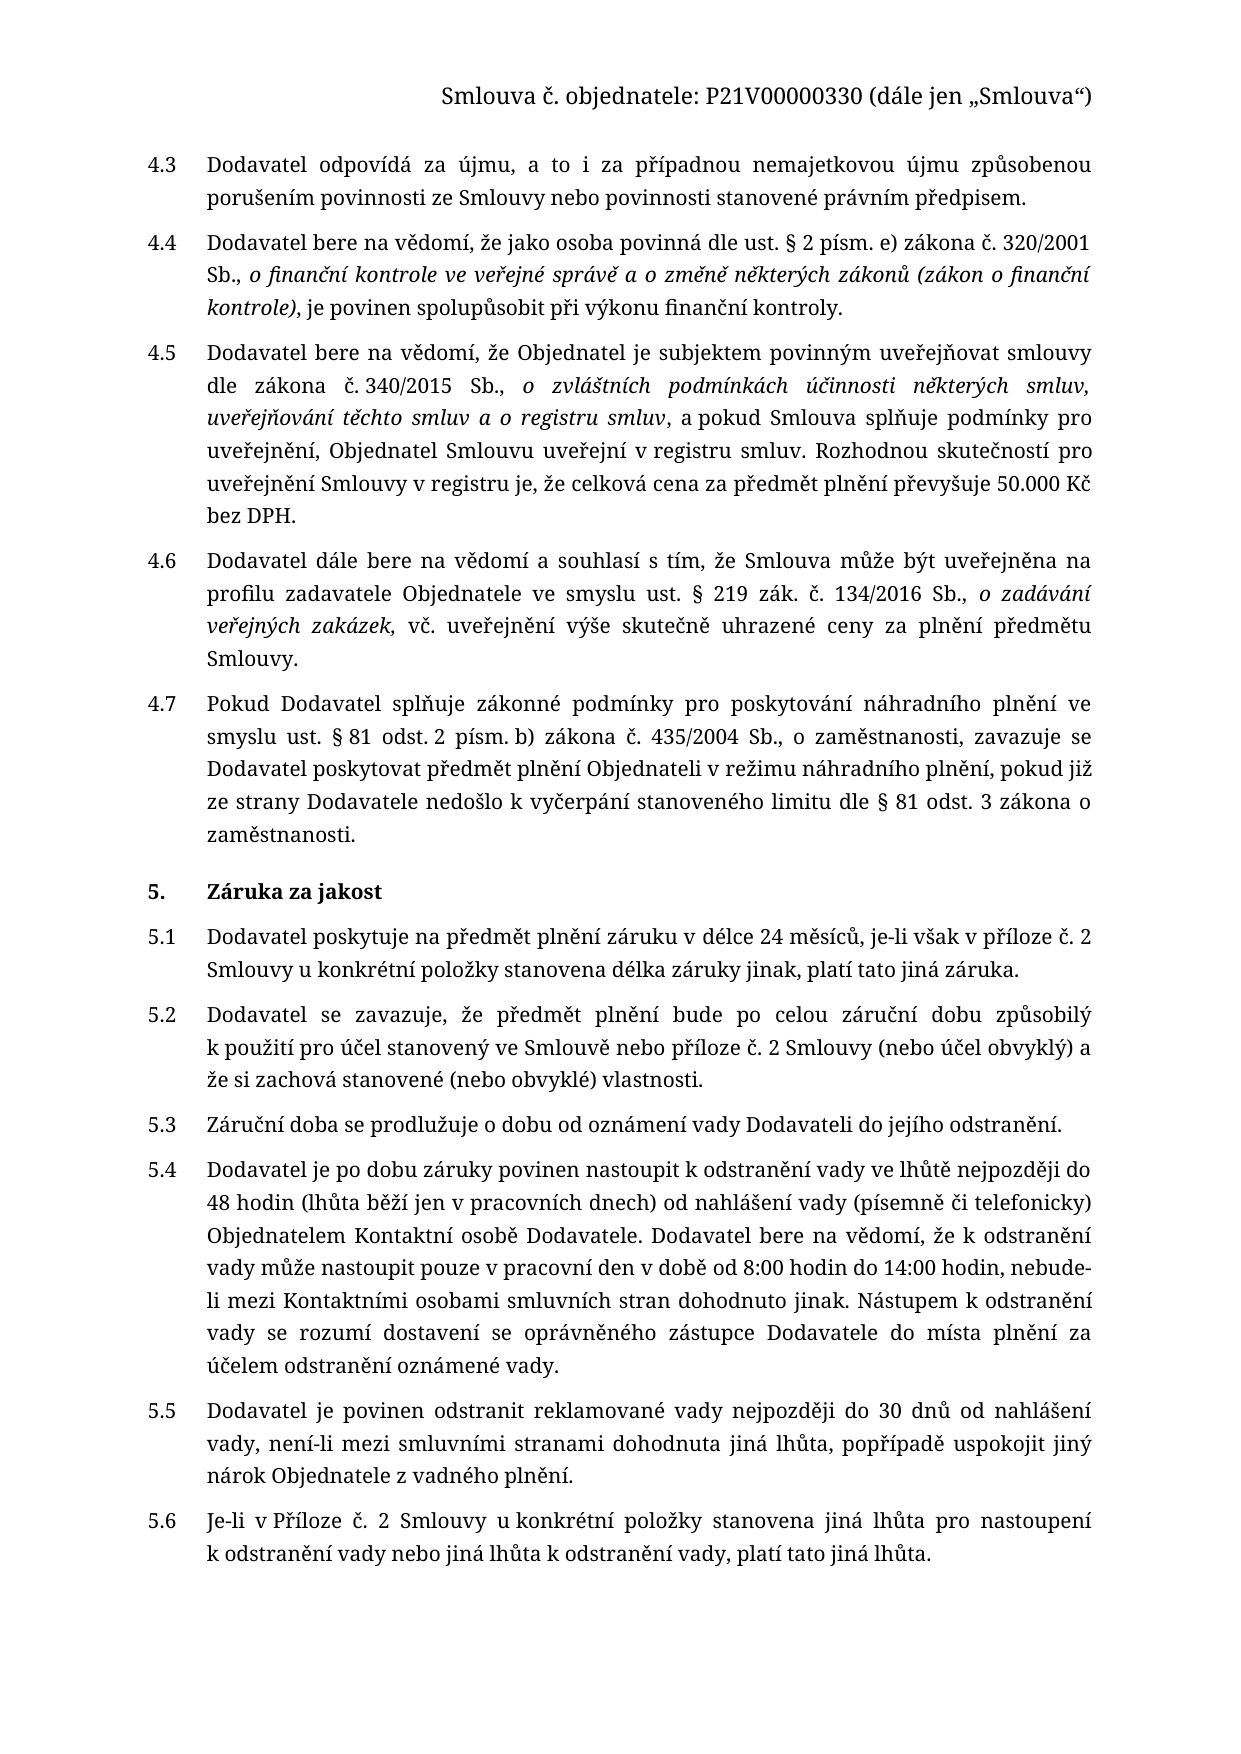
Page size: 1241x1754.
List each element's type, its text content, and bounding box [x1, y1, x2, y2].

list Dodavatel je po dobu záruky povinen nastoupit k odstranění vady ve lhůtě nejpozději do 48 hodin (lhůta běží jen v pracovních dnech) od nahlášení vady (písemně či telefonicky) Objednatelem Kontaktní osobě Dodavatele. Dodavatel bere na vědomí, že k odstranění vady může nastoupit pouze v pracovní den v době od 8:00 hodin do 14:00 hodin, nebude-li mezi Kontaktními osobami smluvních stran dohodnuto jinak. Nástupem k odstranění vady se rozumí dostavení se oprávněného zástupce Dodavatele do místa plnění za účelem odstranění oznámené vady. [148, 1156, 1093, 1379]
list Pokud Dodavatel splňuje zákonné podmínky pro poskytování náhradního plnění ve smyslu ust. § 81 odst. 2 písm. b) zákona č. 435/2004 Sb., o zaměstnanosti, zavazuje se Dodavatel poskytovat předmět plnění Objednateli v režimu náhradního plnění, pokud již ze strany Dodavatele nedošlo k vyčerpání stanoveného limitu dle § 81 odst. 3 zákona o zaměstnanosti. [148, 689, 1093, 848]
list Dodavatel je povinen odstranit reklamované vady nejpozději do 30 dnů od nahlášení vady, není-li mezi smluvními stranami dohodnuta jiná lhůta, popřípadě uspokojit jiný nárok Objednatele z vadného plnění. [148, 1396, 1093, 1490]
list Dodavatel odpovídá za újmu, a to i za případnou nemajetkovou újmu způsobenou porušením povinnosti ze Smlouvy nebo povinnosti stanovené právním předpisem. [148, 150, 1093, 211]
list Záruční doba se prodlužuje o dobu od oznámení vady Dodavateli do jejího odstranění. [148, 1110, 1093, 1139]
list Dodavatel se zavazuje, že předmět plnění bude po celou záruční dobu způsobilý k použití pro účel stanovený ve Smlouvě nebo příloze č. 2 Smlouvy (nebo účel obvyklý) a že si zachová stanovené (nebo obvyklé) vlastnosti. [148, 1000, 1093, 1094]
list Dodavatel poskytuje na předmět plnění záruku v délce 24 měsíců, je-li však v příloze č. 2 Smlouvy u konkrétní položky stanovena délka záruky jinak, platí tato jiná záruka. [148, 922, 1093, 983]
list Dodavatel bere na vědomí, že jako osoba povinná dle ust. § 2 písm. e) zákona č. 320/2001 Sb., o finanční kontrole ve veřejné správě a o změně některých zákonů (zákon o finanční kontrole), je povinen spolupůsobit při výkonu finanční kontroly. [148, 228, 1093, 322]
list Záruka za jakost [148, 877, 1093, 906]
list Je-li v Příloze č. 2 Smlouvy u konkrétní položky stanovena jiná lhůta pro nastoupení k odstranění vady nebo jiná lhůta k odstranění vady, platí tato jiná lhůta. [148, 1507, 1093, 1568]
list Dodavatel bere na vědomí, že Objednatel je subjektem povinným uveřejňovat smlouvy dle zákona č. 340/2015 Sb., o zvláštních podmínkách účinnosti některých smluv, uveřejňování těchto smluv a o registru smluv, a pokud Smlouva splňuje podmínky pro uveřejnění, Objednatel Smlouvu uveřejní v registru smluv. Rozhodnou skutečností pro uveřejnění Smlouvy v registru je, že celková cena za předmět plnění převyšuje 50.000 Kč bez DPH. [148, 338, 1093, 530]
list Dodavatel dále bere na vědomí a souhlasí s tím, že Smlouva může být uveřejněna na profilu zadavatele Objednatele ve smyslu ust. § 219 zák. č. 134/2016 Sb., o zadávání veřejných zakázek, vč. uveřejnění výše skutečně uhrazené ceny za plnění předmětu Smlouvy. [148, 546, 1093, 673]
